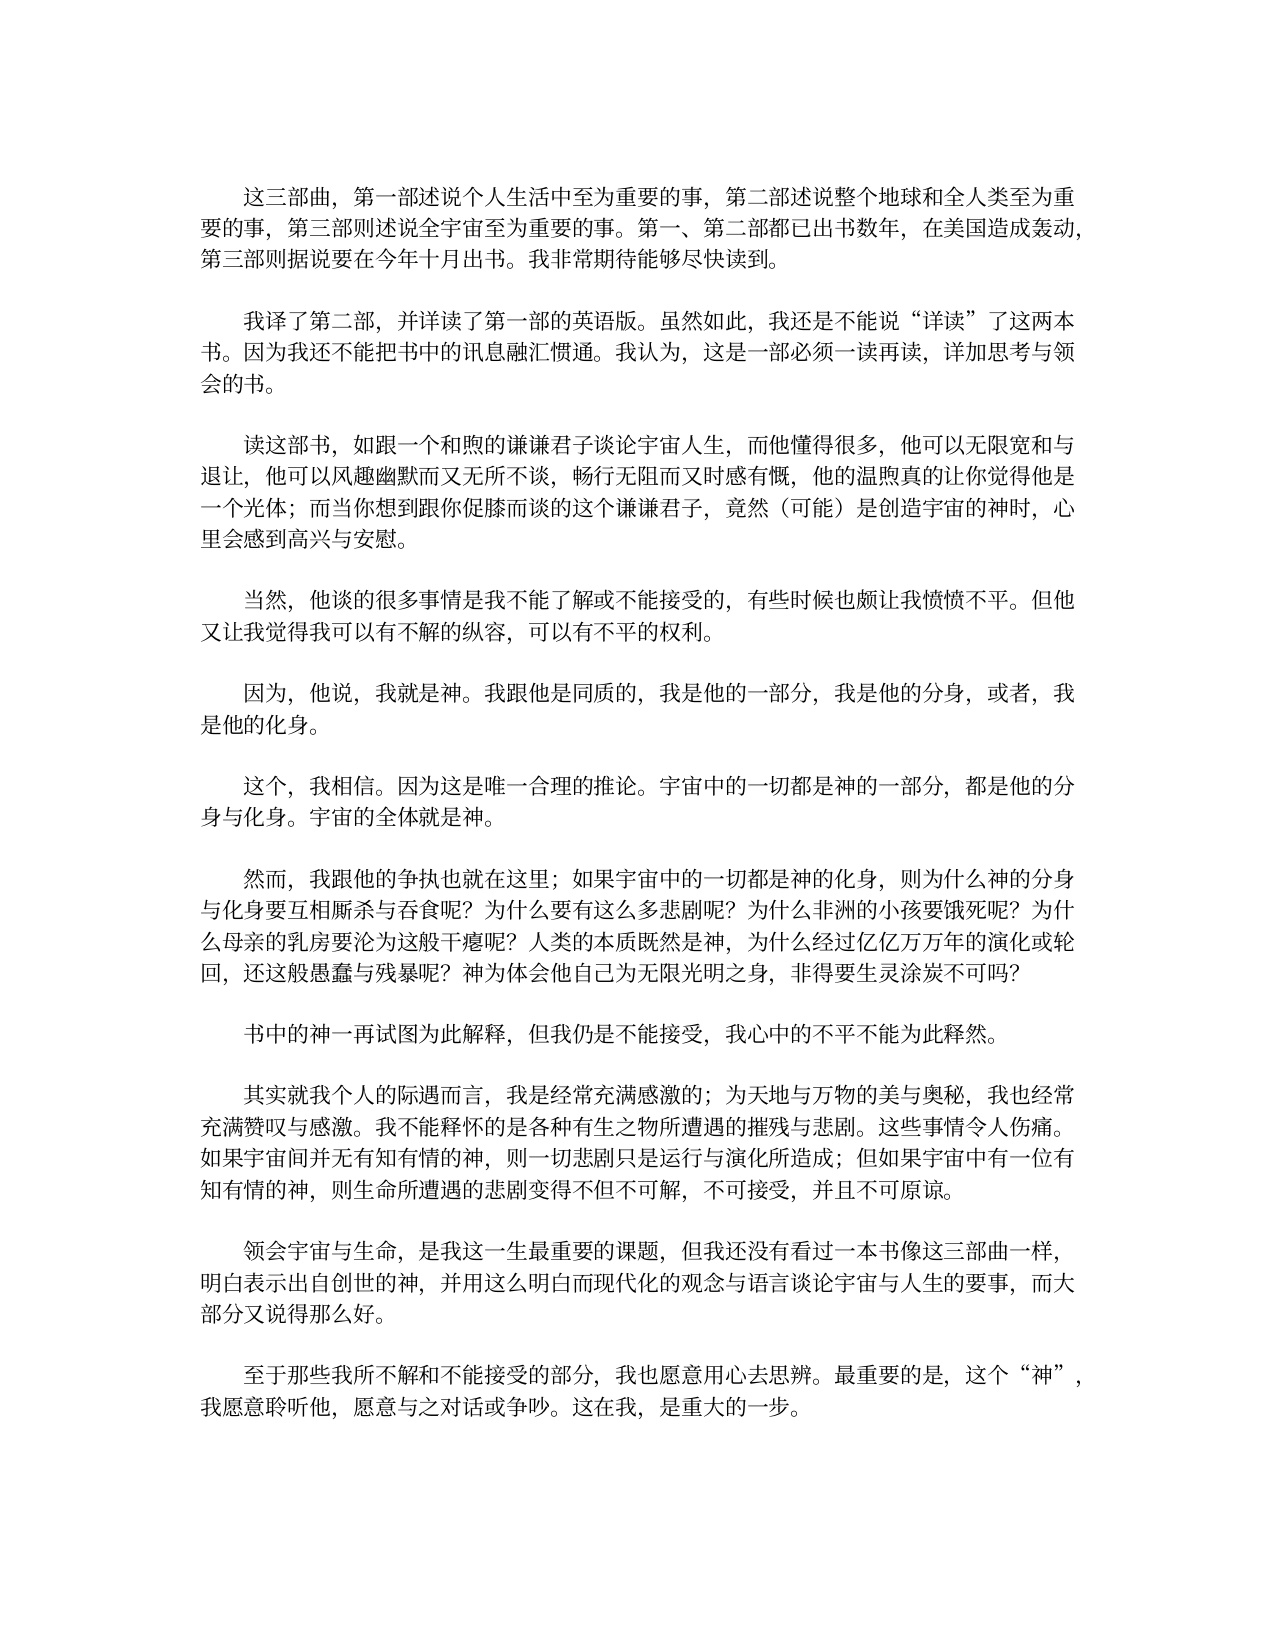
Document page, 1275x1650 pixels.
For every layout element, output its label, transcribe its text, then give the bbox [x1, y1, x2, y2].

text 至于那些我所不解和不能接受的部分，我也愿意用心去思辨。最重要的是，这个“神”，我愿意聆听他，愿意与之对话或争吵。这在我，是重大的一步。 [200, 1358, 1075, 1421]
text 这三部曲，第一部述说个人生活中至为重要的事，第二部述说整个地球和全人类至为重要的事，第三部则述说全宇宙至为重要的事。第一、第二部都已出书数年，在美国造成轰动，第三部则据说要在今年十月出书。我非常期待能够尽快读到。 [200, 180, 1075, 274]
text 这个，我相信。因为这是唯一合理的推论。宇宙中的一切都是神的一部分，都是他的分身与化身。宇宙的全体就是神。 [200, 769, 1075, 832]
text 因为，他说，我就是神。我跟他是同质的，我是他的一部分，我是他的分身，或者，我是他的化身。 [200, 676, 1075, 739]
text 领会宇宙与生命，是我这一生最重要的课题，但我还没有看过一本书像这三部曲一样，明白表示出自创世的神，并用这么明白而现代化的观念与语言谈论宇宙与人生的要事，而大部分又说得那么好。 [200, 1234, 1075, 1329]
text 我译了第二部，并详读了第一部的英语版。虽然如此，我还是不能说“详读”了这两本书。因为我还不能把书中的讯息融汇惯通。我认为，这是一部必须一读再读，详加思考与领会的书。 [200, 304, 1075, 398]
text 然而，我跟他的争执也就在这里；如果宇宙中的一切都是神的化身，则为什么神的分身与化身要互相厮杀与吞食呢？为什么要有这么多悲剧呢？为什么非洲的小孩要饿死呢？为什么母亲的乳房要沦为这般干瘪呢？人类的本质既然是神，为什么经过亿亿万万年的演化或轮回，还这般愚蠢与残暴呢？神为体会他自己为无限光明之身，非得要生灵涂炭不可吗？ [200, 862, 1075, 988]
text 当然，他谈的很多事情是我不能了解或不能接受的，有些时候也颇让我愤愤不平。但他又让我觉得我可以有不解的纵容，可以有不平的权利。 [200, 584, 1075, 647]
text 读这部书，如跟一个和煦的谦谦君子谈论宇宙人生，而他懂得很多，他可以无限宽和与退让，他可以风趣幽默而又无所不谈，畅行无阻而又时感有慨，他的温煦真的让你觉得他是一个光体；而当你想到跟你促膝而谈的这个谦谦君子，竟然（可能）是创造宇宙的神时，心里会感到高兴与安慰。 [200, 428, 1075, 554]
text 书中的神一再试图为此解释，但我仍是不能接受，我心中的不平不能为此释然。 [200, 1017, 1075, 1049]
text 其实就我个人的际遇而言，我是经常充满感激的；为天地与万物的美与奥秘，我也经常充满赞叹与感激。我不能释怀的是各种有生之物所遭遇的摧残与悲剧。这些事情令人伤痛。如果宇宙间并无有知有情的神，则一切悲剧只是运行与演化所造成；但如果宇宙中有一位有知有情的神，则生命所遭遇的悲剧变得不但不可解，不可接受，并且不可原谅。 [200, 1079, 1075, 1204]
